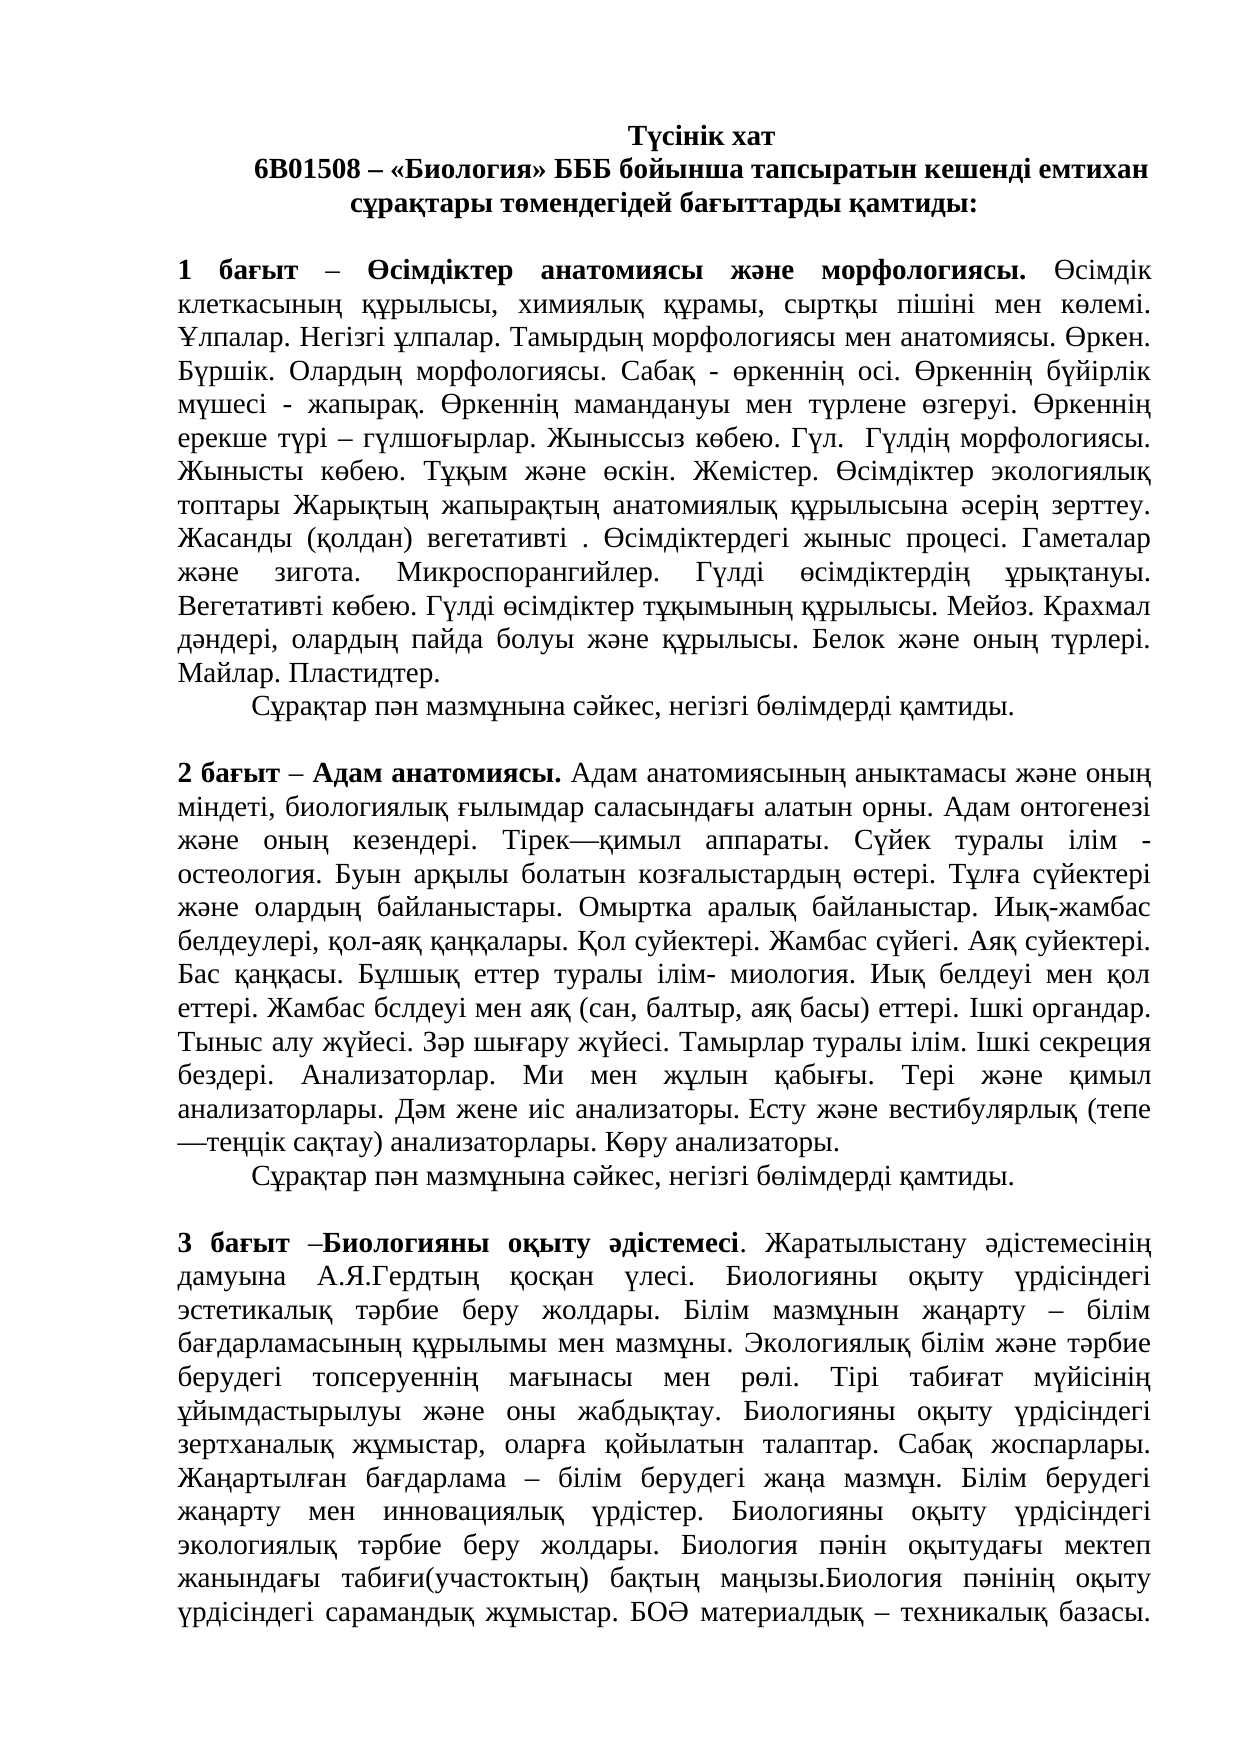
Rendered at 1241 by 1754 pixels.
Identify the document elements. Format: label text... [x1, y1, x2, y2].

text Түсінік хат [177, 118, 1152, 152]
text 1 бағыт – Өсімдіктер анатомиясы және морфологиясы. Өсімдік клеткасының құрылысы, химиялық құрамы, сыртқы пішіні мен көлемі. Ұлпалар. Негізгі ұлпалар. Тамырдың морфологиясы мен анатомиясы. Өркен. Бүршік. Олардың морфологиясы. Сабақ - өркеннің осі. Өркеннің бүйірлік мүшесі - жапырақ. Өркеннің мамандануы мен түрлене өзгеруі. Өркеннің ерекше түрі – гүлшоғырлар. Жыныссыз көбею. Гүл. Гүлдің морфологиясы. Жынысты көбею. Тұқым және өскін. Жемістер. Өсімдіктер экологиялық топтары Жарықтың жапырақтың анатомиялық құрылысына әсерің зерттеу. Жасанды (қолдан) вегетативті . Өсімдіктердегі жыныс процесі. Гаметалар және зигота. Микроспорангийлер. Гүлді өсімдіктердің ұрықтануы. Вегетативті көбею. Гүлді өсімдіктер тұқымының құрылысы. Мейоз. Крахмал дәндері, олардың пайда болуы және құрылысы. Белок және оның түрлері. Майлар. Пластидтер. [177, 252, 1152, 688]
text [177, 1225, 1152, 1627]
text 2 бағыт – Адам анатомиясы. Адам анатомиясының аныктамасы және оның міндеті, биологиялық ғылымдар саласындағы алатын орны. Адам онтогенезі және оның кезендері. Тірек—қимыл аппараты. Сүйек туралы ілім - остеология. Буын арқылы болатын козғалыстардың өстері. Тұлға сүйектері және олардың байланыстары. Омыртка аралық байланыстар. Иық-жамбас белдеулері, қол-аяқ қаңқалары. Қол суйектері. Жамбас сүйегі. Аяқ суйектері. Бас қаңқасы. Бұлшық еттер туралы ілім- миология. Иық белдеуі мен қол еттері. Жамбас бслдеуі мен аяқ (сан, балтыр, аяқ басы) еттері. Ішкі органдар. Тыныс алу жүйесі. Зәр шығару жүйесі. Тамырлар туралы ілім. Ішкі секреция бездері. Анализаторлар. Ми мен жұлын қабығы. Тері және қимыл анализаторлары. Дәм жене иіс анализаторы. Есту және вестибулярлық (тепе—теңцік сақтау) анализаторлары. Көру анализаторы. [177, 755, 1152, 1158]
text Сұрақтар пән мазмұнына сәйкес, негізгі бөлімдерді қамтиды. [177, 688, 1152, 722]
text 6В01508 – «Биология» БББ бойынша тапсыратын кешенді емтихан сұрақтары төмендегідей бағыттарды қамтиды: [177, 152, 1152, 219]
text Сұрақтар пән мазмұнына сәйкес, негізгі бөлімдерді қамтиды. [177, 1158, 1152, 1191]
